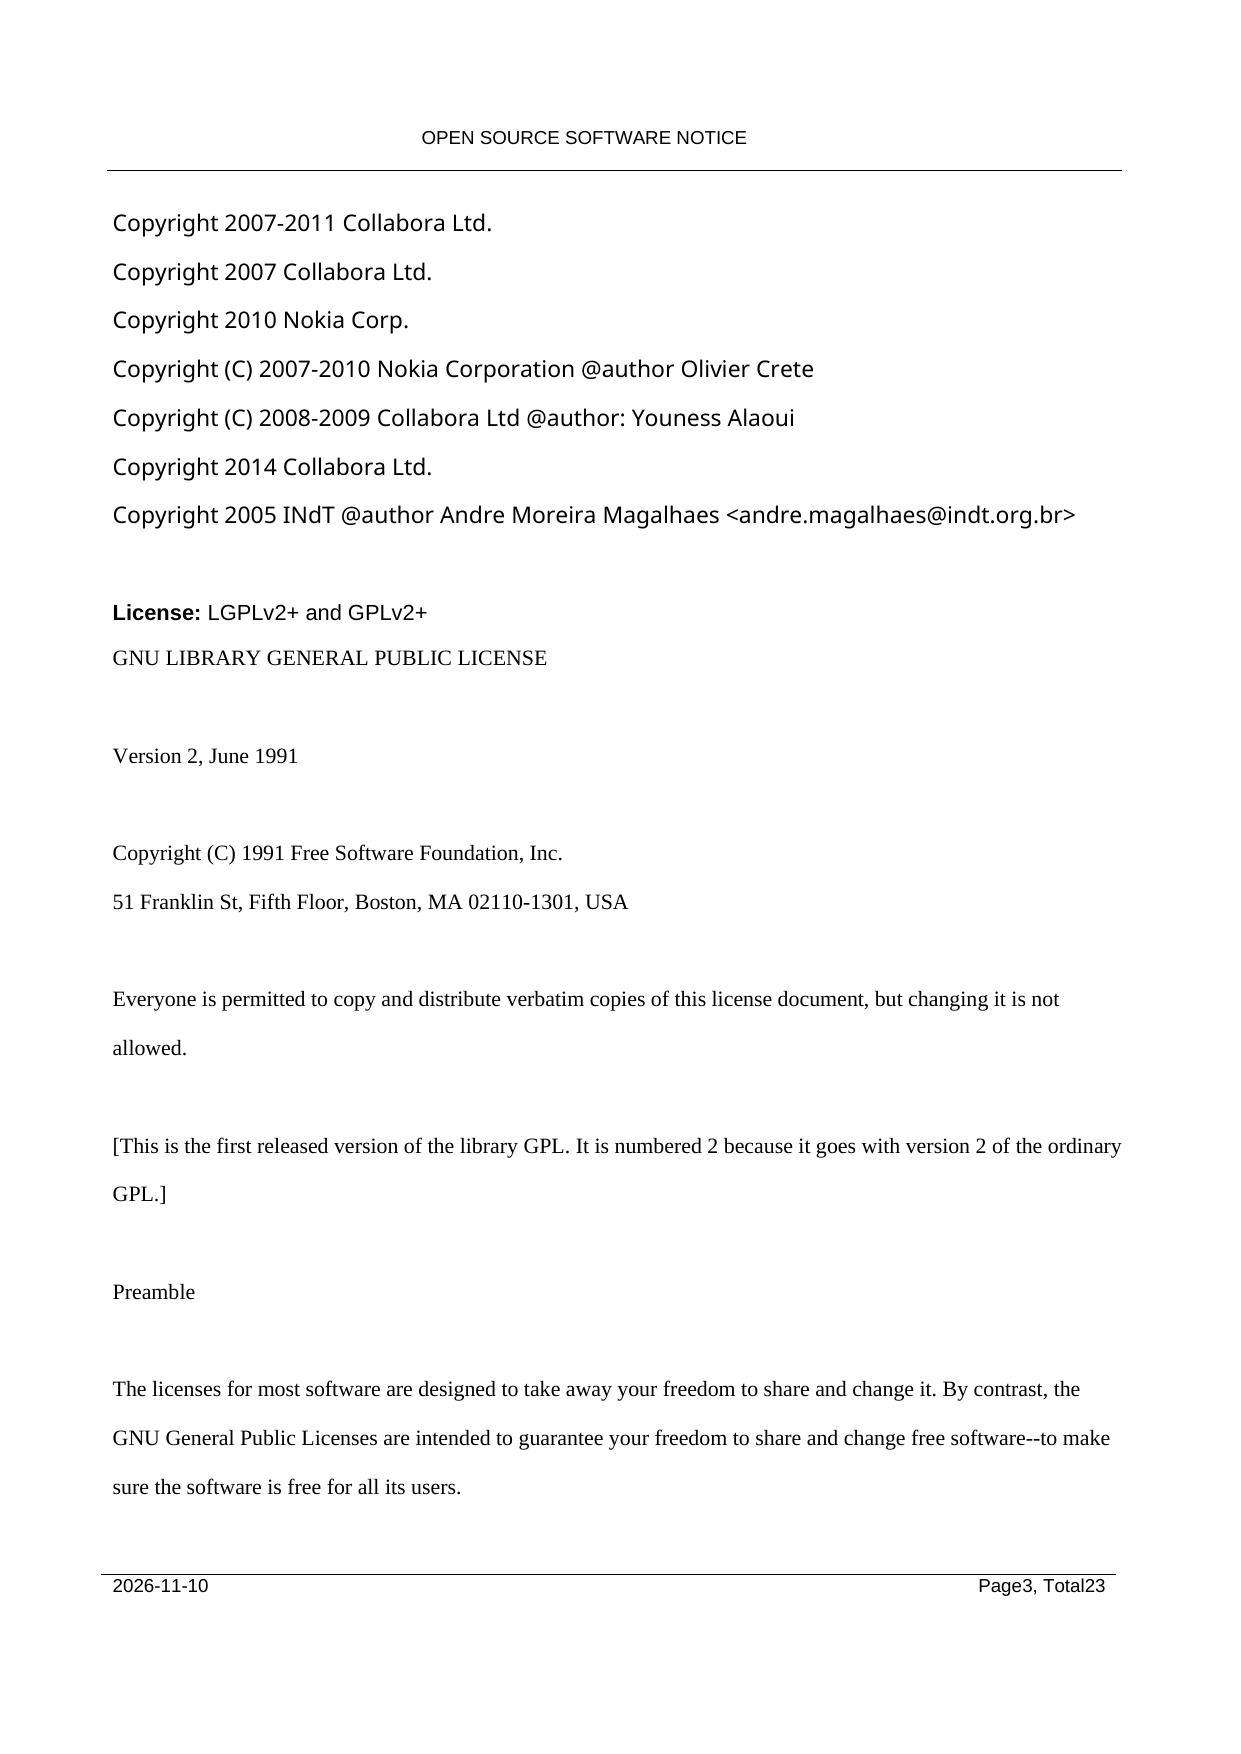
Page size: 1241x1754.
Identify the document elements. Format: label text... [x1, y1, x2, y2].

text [112, 206, 1128, 580]
text License: LGPLv2+ and GPLv2+ [112, 596, 1128, 629]
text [112, 641, 1128, 1503]
